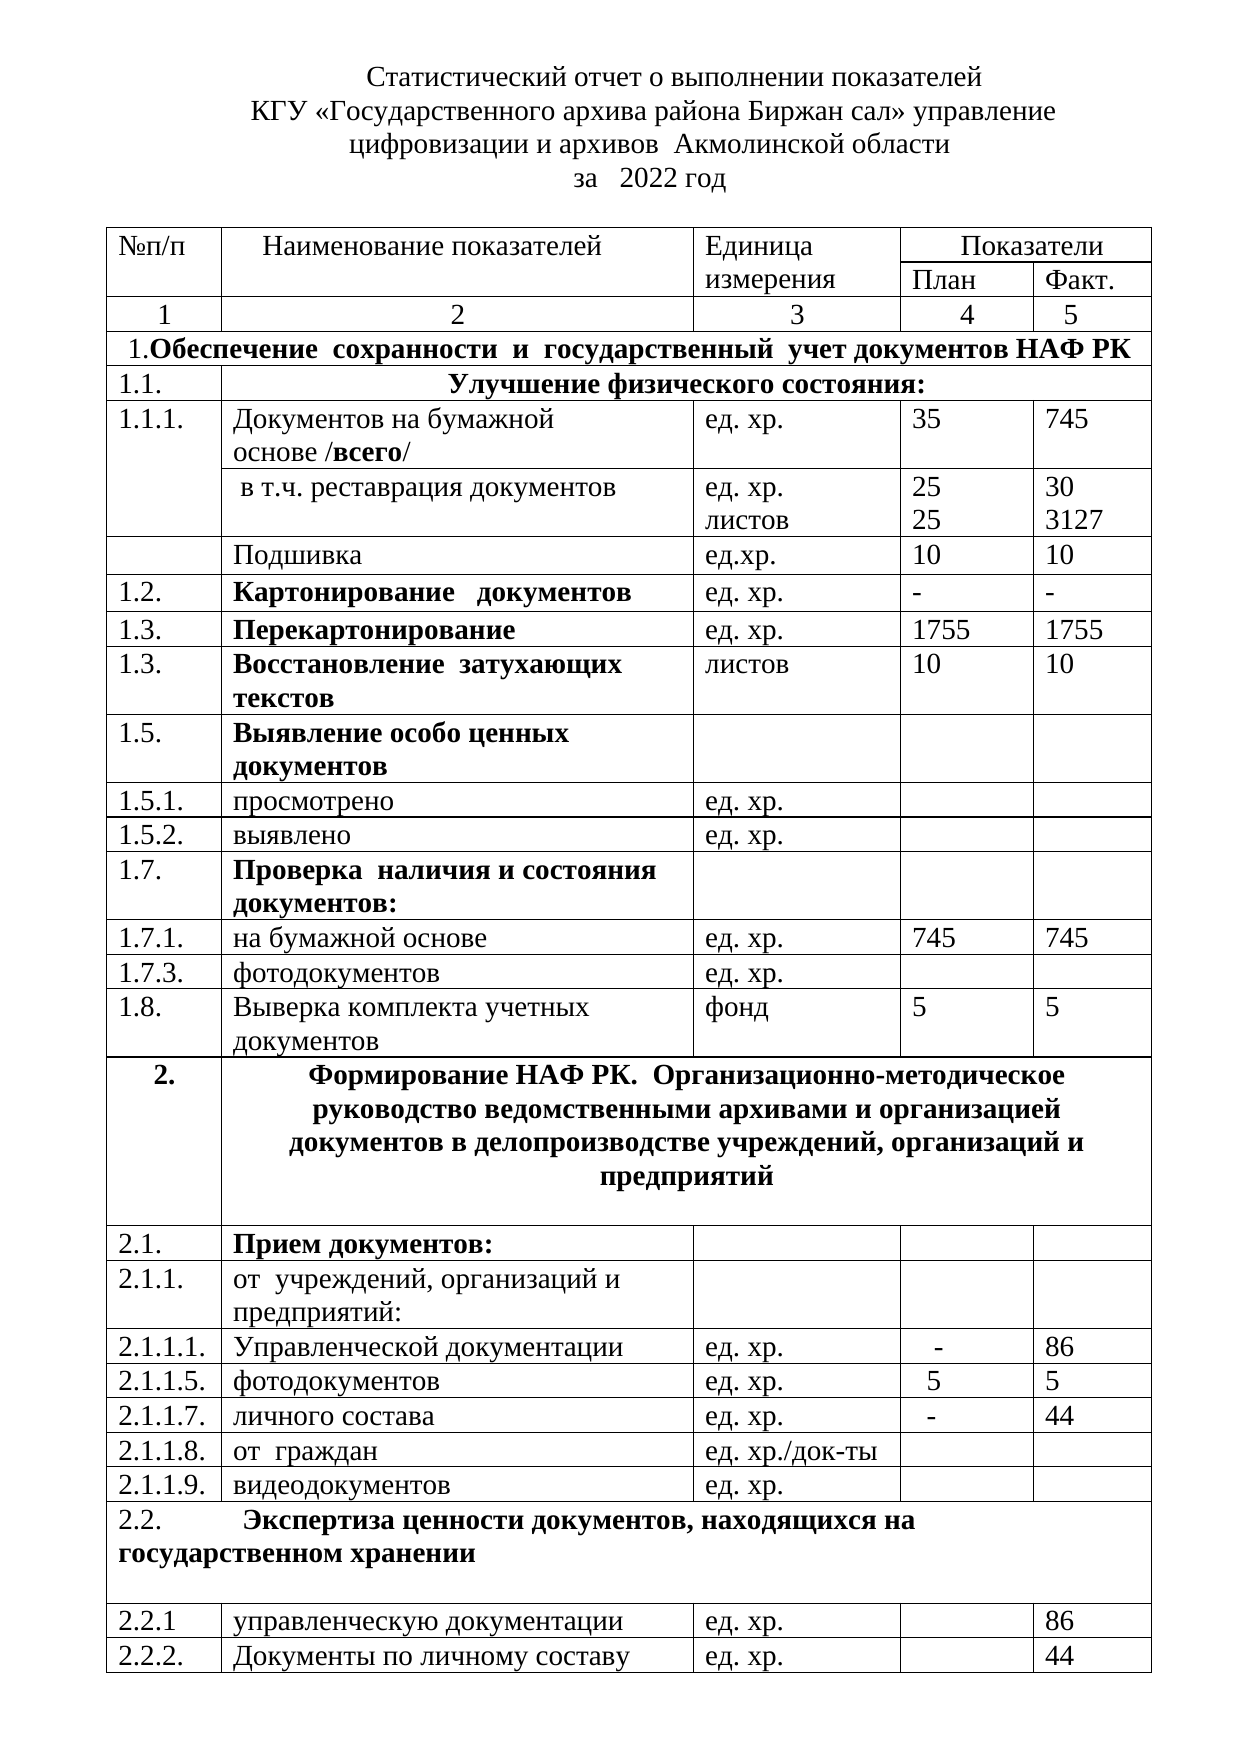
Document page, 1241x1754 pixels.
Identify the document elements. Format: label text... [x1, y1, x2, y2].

table_cell управленческую документации [222, 1604, 693, 1637]
table_cell 4 [901, 297, 1033, 331]
table_cell ед. хр. [694, 955, 900, 988]
table_cell 5 [901, 989, 1033, 1056]
table_cell фотодокументов [222, 955, 693, 988]
table_cell 1.1.1. [107, 401, 221, 536]
table_cell 745 [901, 920, 1033, 954]
table_cell 2.1.1. [107, 1261, 221, 1328]
table_cell 1.Обеспечение сохранности и государственный учет документов НАФ РК [107, 332, 1151, 365]
table_cell ед. хр. листов [694, 469, 900, 536]
table_cell видеодокументов [222, 1467, 693, 1501]
table_header Показатели [901, 228, 1151, 261]
table_cell Документов на бумажной основе /всего/ [222, 401, 693, 468]
table_cell 745 [1034, 401, 1151, 468]
table_cell фонд [694, 989, 900, 1056]
table_cell Восстановление затухающих текстов [222, 647, 693, 714]
table_cell 86 [1034, 1604, 1151, 1637]
table_cell [901, 1433, 1033, 1466]
table_cell Выявление особо ценных документов [222, 715, 693, 782]
table_cell [901, 818, 1033, 851]
table_cell [901, 1604, 1033, 1637]
table_cell ед. хр. [694, 1364, 900, 1397]
table_cell в т.ч. реставрация документов [222, 469, 693, 536]
table_cell Факт. [1034, 263, 1151, 296]
table_cell 3 [694, 297, 900, 331]
table_cell 10 [901, 537, 1033, 573]
table_cell [1034, 1433, 1151, 1466]
table_cell 30 3127 [1034, 469, 1151, 536]
table_cell Выверка комплекта учетных документов [222, 989, 693, 1056]
table_cell 5 [1034, 1364, 1151, 1397]
table_cell 1.2. [107, 575, 221, 611]
table_cell 5 [901, 1364, 1033, 1397]
table_cell ед. хр. [694, 920, 900, 954]
table_cell Прием документов: [222, 1226, 693, 1260]
table_cell План [901, 263, 1033, 296]
table_cell 2.1.1.7. [107, 1398, 221, 1432]
table_cell 2. [107, 1058, 221, 1225]
table_cell ед. хр. [694, 612, 900, 646]
table_cell [901, 955, 1033, 988]
table_cell выявлено [222, 818, 693, 851]
table_cell на бумажной основе [222, 920, 693, 954]
table_cell [901, 1261, 1033, 1328]
table_cell 1755 [1034, 612, 1151, 646]
table_cell ед. хр. [694, 1329, 900, 1362]
table_cell [901, 783, 1033, 816]
table_cell [694, 1226, 900, 1260]
text Статистический отчет о выполнении показателей [118, 59, 1181, 93]
table_cell фотодокументов [222, 1364, 693, 1397]
table_cell - [1034, 575, 1151, 611]
table_cell 1755 [901, 612, 1033, 646]
table_cell [1034, 1467, 1151, 1501]
table_cell 1.7.1. [107, 920, 221, 954]
table_cell [1034, 783, 1151, 816]
table_cell [107, 537, 221, 573]
table_cell Подшивка [222, 537, 693, 573]
table_cell 2 [222, 297, 693, 331]
table_cell 1.3. [107, 647, 221, 714]
table_cell - [901, 575, 1033, 611]
table_cell 2.1.1.9. [107, 1467, 221, 1501]
table_header Наименование показателей [222, 228, 693, 296]
table_cell 1.7. [107, 852, 221, 919]
table_cell просмотрено [222, 783, 693, 816]
table_cell [901, 852, 1033, 919]
table_cell [1034, 1261, 1151, 1328]
table_cell 44 [1034, 1638, 1151, 1672]
table_cell 1.8. [107, 989, 221, 1056]
table_cell от учреждений, организаций и предприятий: [222, 1261, 693, 1328]
table_cell ед. хр. [694, 1638, 900, 1672]
table_cell - [901, 1398, 1033, 1432]
table_cell [901, 1638, 1033, 1672]
table_cell 86 [1034, 1329, 1151, 1362]
table_cell - [901, 1329, 1033, 1362]
table_cell 5 [1034, 297, 1151, 331]
table_cell 2.2.2. [107, 1638, 221, 1672]
table_cell 2.1.1.1. [107, 1329, 221, 1362]
table_cell ед. хр. [694, 575, 900, 611]
table_cell 745 [1034, 920, 1151, 954]
table_cell личного состава [222, 1398, 693, 1432]
table_cell ед. хр. [694, 401, 900, 468]
table_cell ед. хр./док-ты [694, 1433, 900, 1466]
table_cell 10 [1034, 537, 1151, 573]
table_cell Управленческой документации [222, 1329, 693, 1362]
table_cell [694, 715, 900, 782]
table_cell 5 [1034, 989, 1151, 1056]
table_cell [1034, 818, 1151, 851]
table_cell 44 [1034, 1398, 1151, 1432]
table_cell 10 [901, 647, 1033, 714]
table_cell [1034, 1226, 1151, 1260]
table_cell [1034, 715, 1151, 782]
table_cell [694, 852, 900, 919]
table_cell от граждан [222, 1433, 693, 1466]
table_cell листов [694, 647, 900, 714]
table_cell 2.2. Экспертиза ценности документов, находящихся на государственном хранении [107, 1502, 1151, 1602]
table_cell [1034, 852, 1151, 919]
table_cell ед. хр. [694, 1467, 900, 1501]
table_cell 10 [1034, 647, 1151, 714]
table_cell [694, 1261, 900, 1328]
table_cell 1.5.2. [107, 818, 221, 851]
table_cell 35 [901, 401, 1033, 468]
table_cell 1.7.3. [107, 955, 221, 988]
table_cell ед. хр. [694, 818, 900, 851]
table_cell ед. хр. [694, 1398, 900, 1432]
text КГУ «Государственного архива района Биржан сал» управление [118, 93, 1181, 126]
text цифровизации и архивов Акмолинской области [118, 126, 1181, 160]
table_cell [901, 715, 1033, 782]
text за 2022 год [118, 160, 1181, 193]
table_cell 2.1.1.5. [107, 1364, 221, 1397]
table_cell Улучшение физического состояния: [222, 366, 1151, 400]
table_cell 25 25 [901, 469, 1033, 536]
table_cell ед. хр. [694, 1604, 900, 1637]
table_cell 2.2.1 [107, 1604, 221, 1637]
table_cell [901, 1226, 1033, 1260]
table_cell Перекартонирование [222, 612, 693, 646]
table_cell 2.1. [107, 1226, 221, 1260]
table_cell Формирование НАФ РК. Организационно-методическое руководство ведомственными архивами и организацией документов в делопроизводстве учреждений, организаций и предприятий [222, 1058, 1151, 1225]
table_cell [1034, 955, 1151, 988]
table_cell ед. хр. [694, 783, 900, 816]
table_cell Документы по личному составу [222, 1638, 693, 1672]
table_cell [901, 1467, 1033, 1501]
table_cell Проверка наличия и состояния документов: [222, 852, 693, 919]
table_header Единица измерения [694, 228, 900, 296]
table_cell 1 [107, 297, 221, 331]
table_cell 1.1. [107, 366, 221, 400]
table_cell 1.5.1. [107, 783, 221, 816]
table_cell Картонирование документов [222, 575, 693, 611]
table_cell 1.3. [107, 612, 221, 646]
table_cell 1.5. [107, 715, 221, 782]
table_cell ед.хр. [694, 537, 900, 573]
table_header №п/п [107, 228, 221, 296]
table_cell 2.1.1.8. [107, 1433, 221, 1466]
